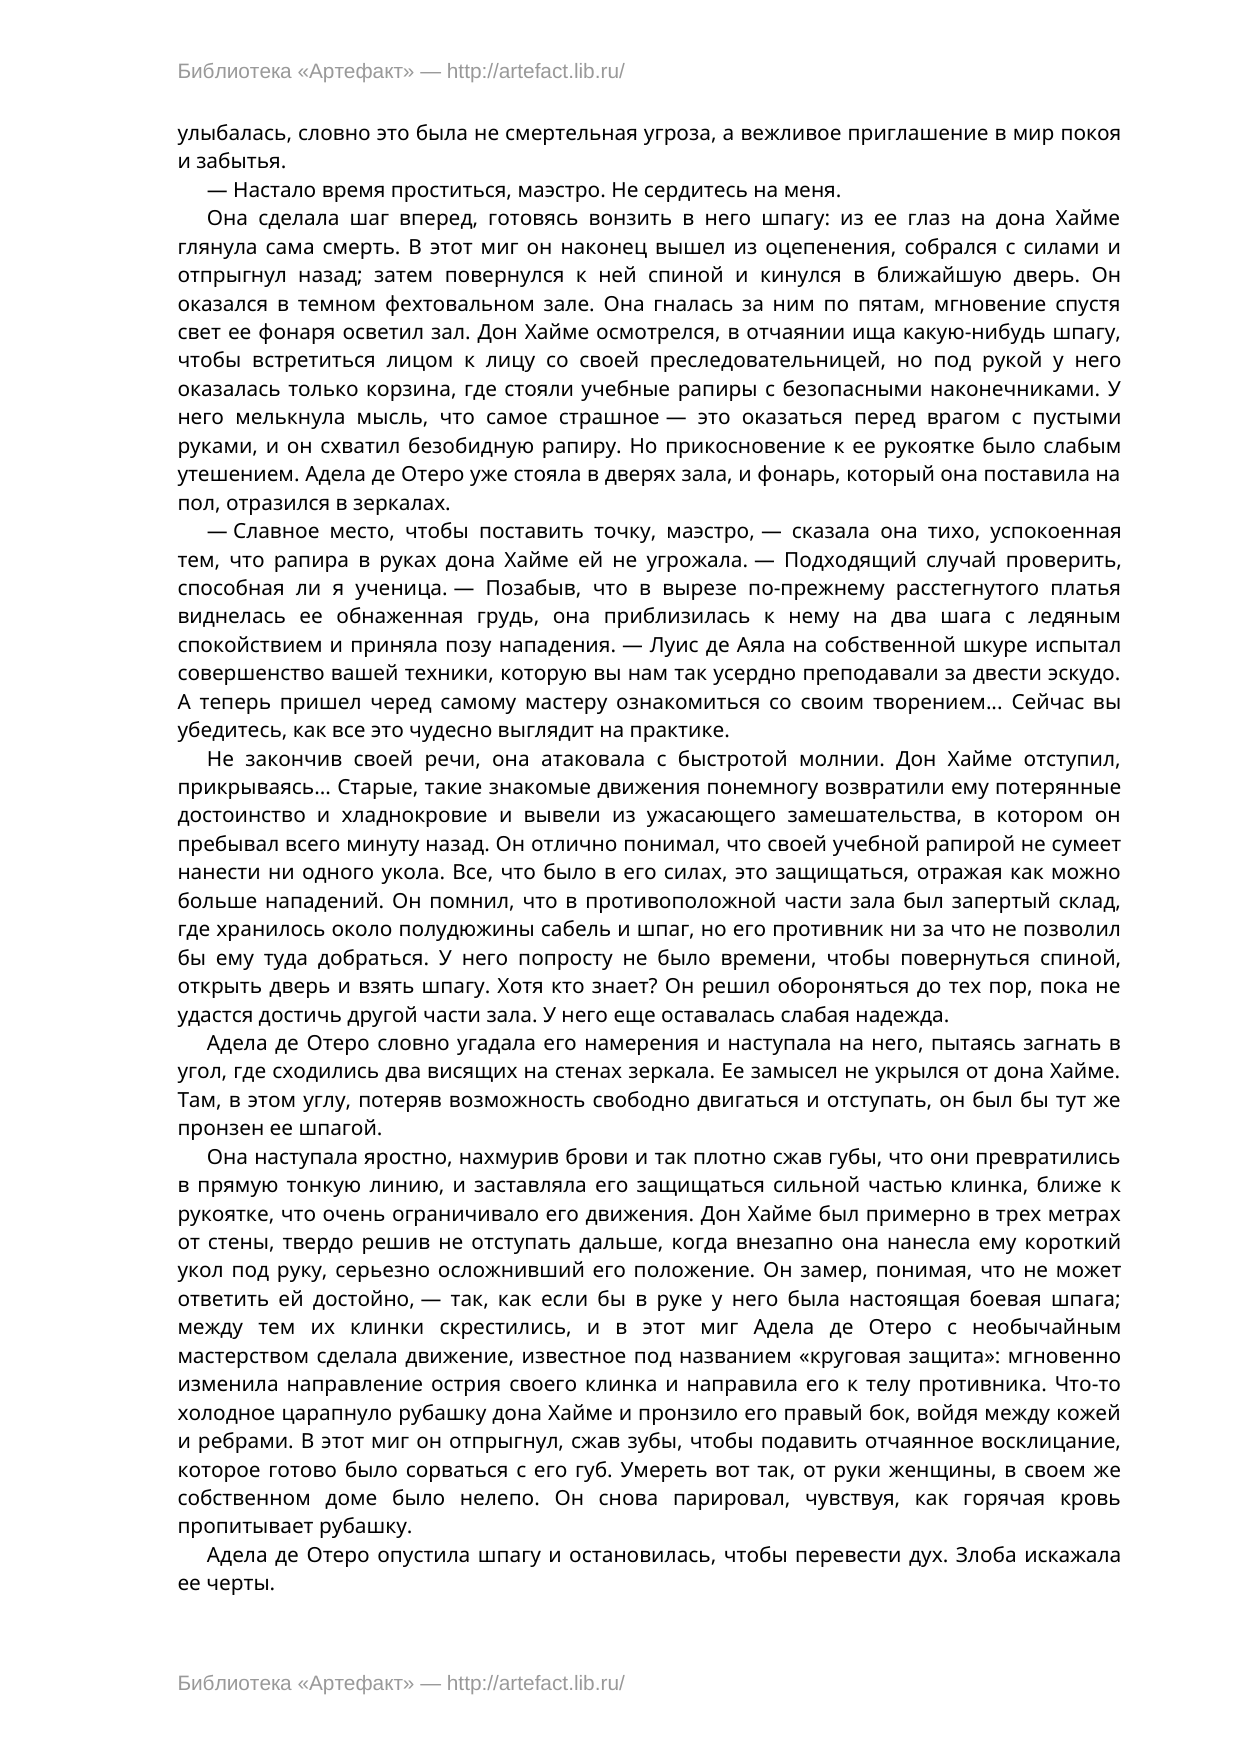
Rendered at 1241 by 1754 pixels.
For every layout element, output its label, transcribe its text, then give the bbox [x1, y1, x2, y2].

text — Славное место, чтобы поставить точку, маэстро, — сказала она тихо, успокоенная тем, что рапира в руках дона Хайме ей не угрожала. — Подходящий случай проверить, способная ли я ученица. — Позабыв, что в вырезе по-прежнему расстегнутого платья виднелась ее обнаженная грудь, она приблизилась к нему на два шага с ледяным спокойствием и приняла позу нападения. — Луис де Аяла на собственной шкуре испытал совершенство вашей техники, которую вы нам так усердно преподавали за двести эскудо. А теперь пришел черед самому мастеру ознакомиться со своим творением... Сейчас вы убедитесь, как все это чудесно выглядит на практике. [177, 516, 1122, 744]
text Она наступала яростно, нахмурив брови и так плотно сжав губы, что они превратились в прямую тонкую линию, и заставляла его защищаться сильной частью клинка, ближе к рукоятке, что очень ограничивало его движения. Дон Хайме был примерно в трех метрах от стены, твердо решив не отступать дальше, когда внезапно она нанесла ему короткий укол под руку, серьезно осложнивший его положение. Он замер, понимая, что не может ответить ей достойно, — так, как если бы в руке у него была настоящая боевая шпага; между тем их клинки скрестились, и в этот миг Адела де Отеро с необычайным мастерством сделала движение, известное под названием «круговая защита»: мгновенно изменила направление острия своего клинка и направила его к телу противника. Что-то холодное царапнуло рубашку дона Хайме и пронзило его правый бок, войдя между кожей и ребрами. В этот миг он отпрыгнул, сжав зубы, чтобы подавить отчаянное восклицание, которое готово было сорваться с его губ. Умереть вот так, от руки женщины, в своем же собственном доме было нелепо. Он снова парировал, чувствуя, как горячая кровь пропитывает рубашку. [177, 1142, 1122, 1540]
text Не закончив своей речи, она атаковала с быстротой молнии. Дон Хайме отступил, прикрываясь... Старые, такие знакомые движения понемногу возвратили ему потерянные достоинство и хладнокровие и вывели из ужасающего замешательства, в котором он пребывал всего минуту назад. Он отлично понимал, что своей учебной рапирой не сумеет нанести ни одного укола. Все, что было в его силах, это защищаться, отражая как можно больше нападений. Он помнил, что в противоположной части зала был запертый склад, где хранилось около полудюжины сабель и шпаг, но его противник ни за что не позволил бы ему туда добраться. У него попросту не было времени, чтобы повернуться спиной, открыть дверь и взять шпагу. Хотя кто знает? Он решил обороняться до тех пор, пока не удастся достичь другой части зала. У него еще оставалась слабая надежда. [177, 744, 1122, 1028]
text Адела де Отеро опустила шпагу и остановилась, чтобы перевести дух. Злоба искажала ее черты. [177, 1540, 1122, 1597]
text — Настало время проститься, маэстро. Не сердитесь на меня. [177, 175, 1122, 203]
text Она сделала шаг вперед, готовясь вонзить в него шпагу: из ее глаз на дона Хайме глянула сама смерть. В этот миг он наконец вышел из оцепенения, собрался с силами и отпрыгнул назад; затем повернулся к ней спиной и кинулся в ближайшую дверь. Он оказался в темном фехтовальном зале. Она гналась за ним по пятам, мгновение спустя свет ее фонаря осветил зал. Дон Хайме осмотрелся, в отчаянии ища какую-нибудь шпагу, чтобы встретиться лицом к лицу со своей преследовательницей, но под рукой у него оказалась только корзина, где стояли учебные рапиры с безопасными наконечниками. У него мелькнула мысль, что самое страшное — это оказаться перед врагом с пустыми руками, и он схватил безобидную рапиру. Но прикосновение к ее рукоятке было слабым утешением. Адела де Отеро уже стояла в дверях зала, и фонарь, который она поставила на пол, отразился в зеркалах. [177, 203, 1122, 516]
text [177, 118, 1122, 175]
text Адела де Отеро словно угадала его намерения и наступала на него, пытаясь загнать в угол, где сходились два висящих на стенах зеркала. Ее замысел не укрылся от дона Хайме. Там, в этом углу, потеряв возможность свободно двигаться и отступать, он был бы тут же пронзен ее шпагой. [177, 1028, 1122, 1142]
